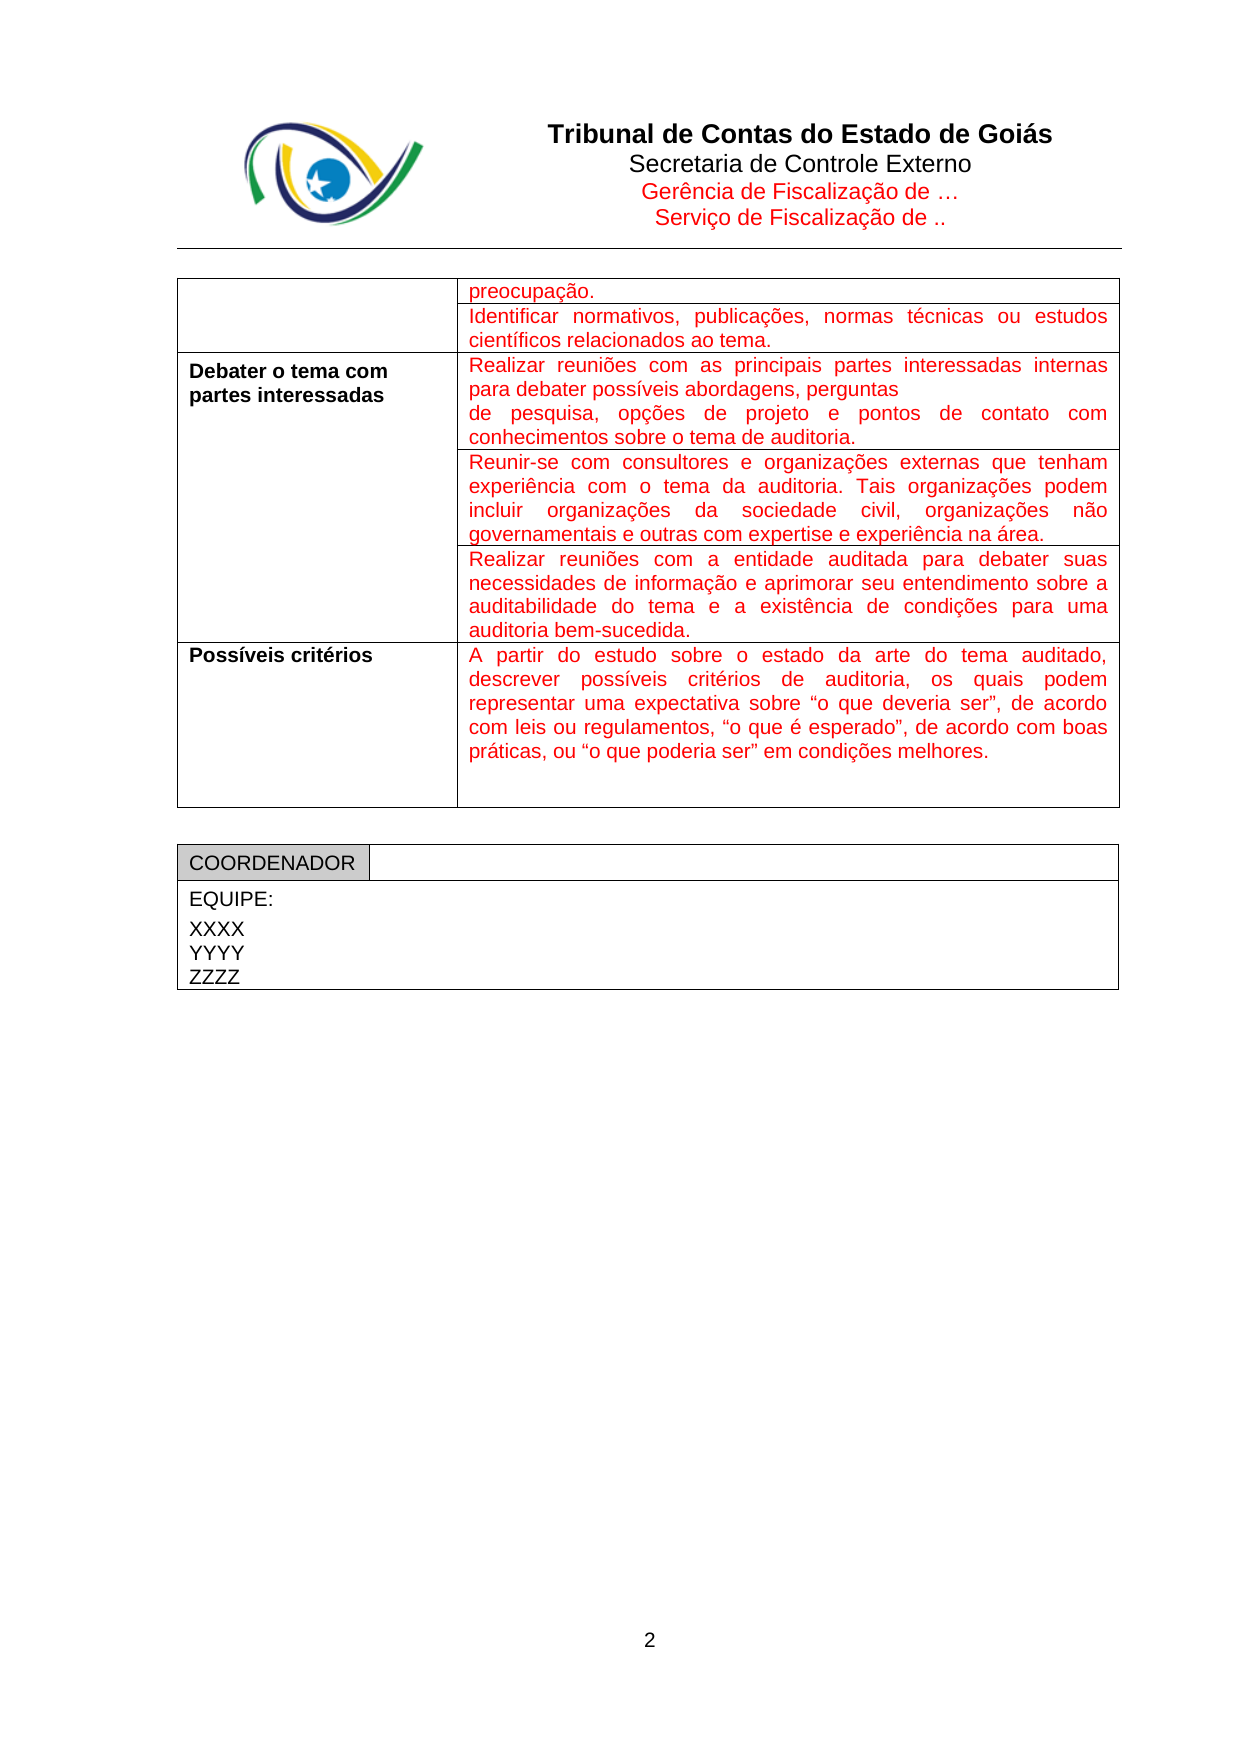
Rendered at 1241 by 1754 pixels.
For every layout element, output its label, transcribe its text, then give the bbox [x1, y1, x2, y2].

table_cell Realizar reuniões com a entidade auditada para debater suas necessidades de informação e aprimorar seu entendimento sobre a auditabilidade do tema e a existência de condições para uma auditoria bem-sucedida. [458, 546, 1119, 642]
table_cell Possíveis critérios [178, 643, 457, 807]
table_cell Realizar reuniões com as principais partes interessadas internas para debater possíveis abordagens, perguntas de pesquisa, opções de projeto e pontos de contato com conhecimentos sobre o tema de auditoria. [458, 353, 1119, 448]
table_cell Identificar normativos, publicações, normas técnicas ou estudos científicos relacionados ao tema. [458, 304, 1119, 352]
table_header [370, 845, 1118, 880]
table_cell Debater o tema com partes interessadas [178, 353, 457, 642]
table_header COORDENADOR [178, 845, 369, 880]
table_cell Reunir-se com consultores e organizações externas que tenham experiência com o tema da auditoria. Tais organizações podem incluir organizações da sociedade civil, organizações não governamentais e outras com expertise e experiência na área. [458, 450, 1119, 545]
table_cell A partir do estudo sobre o estado da arte do tema auditado, descrever possíveis critérios de auditoria, os quais podem representar uma expectativa sobre “o que deveria ser”, de acordo com leis ou regulamentos, “o que é esperado”, de acordo com boas práticas, ou “o que poderia ser” em condições melhores. [458, 643, 1119, 807]
table_cell EQUIPE: XXXX YYYY ZZZZ [178, 881, 1118, 989]
picture [237, 115, 429, 233]
